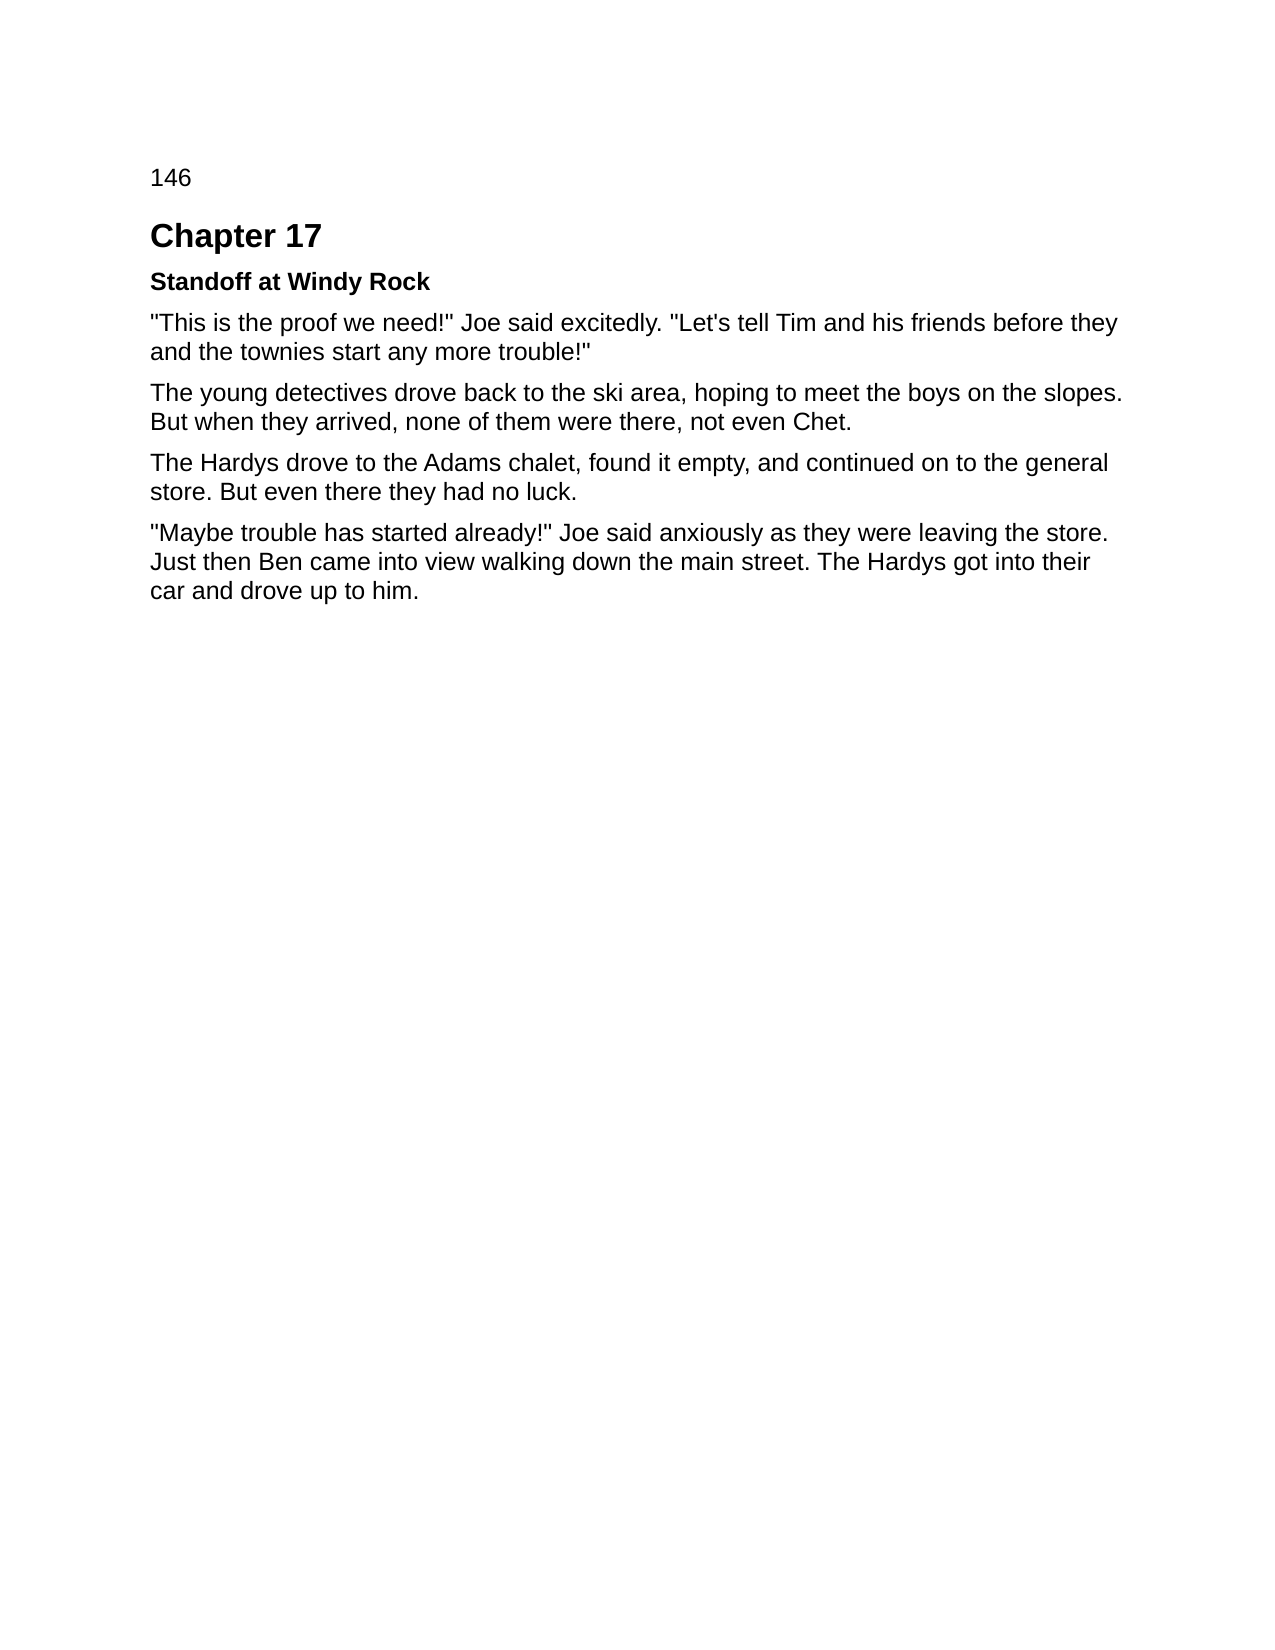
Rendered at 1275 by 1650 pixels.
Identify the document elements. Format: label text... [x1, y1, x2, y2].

text "Maybe trouble has started already!" Joe said anxiously as they were leaving the store. Just then Ben came into view walking down the main street. The Hardys got into their car and drove up to him. [150, 518, 1125, 605]
text The Hardys drove to the Adams chalet, found it empty, and continued on to the general store. But even there they had no luck. [150, 448, 1125, 506]
text 146 [150, 162, 1125, 191]
text "This is the proof we need!" Joe said excitedly. "Let's tell Tim and his friends before they and the townies start any more trouble!" [150, 308, 1125, 366]
subtitle Chapter 17 [150, 216, 1125, 255]
text The young detectives drove back to the ski area, hoping to meet the boys on the slopes. But when they arrived, none of them were there, not even Chet. [150, 378, 1125, 436]
text Standoff at Windy Rock [150, 267, 1125, 296]
